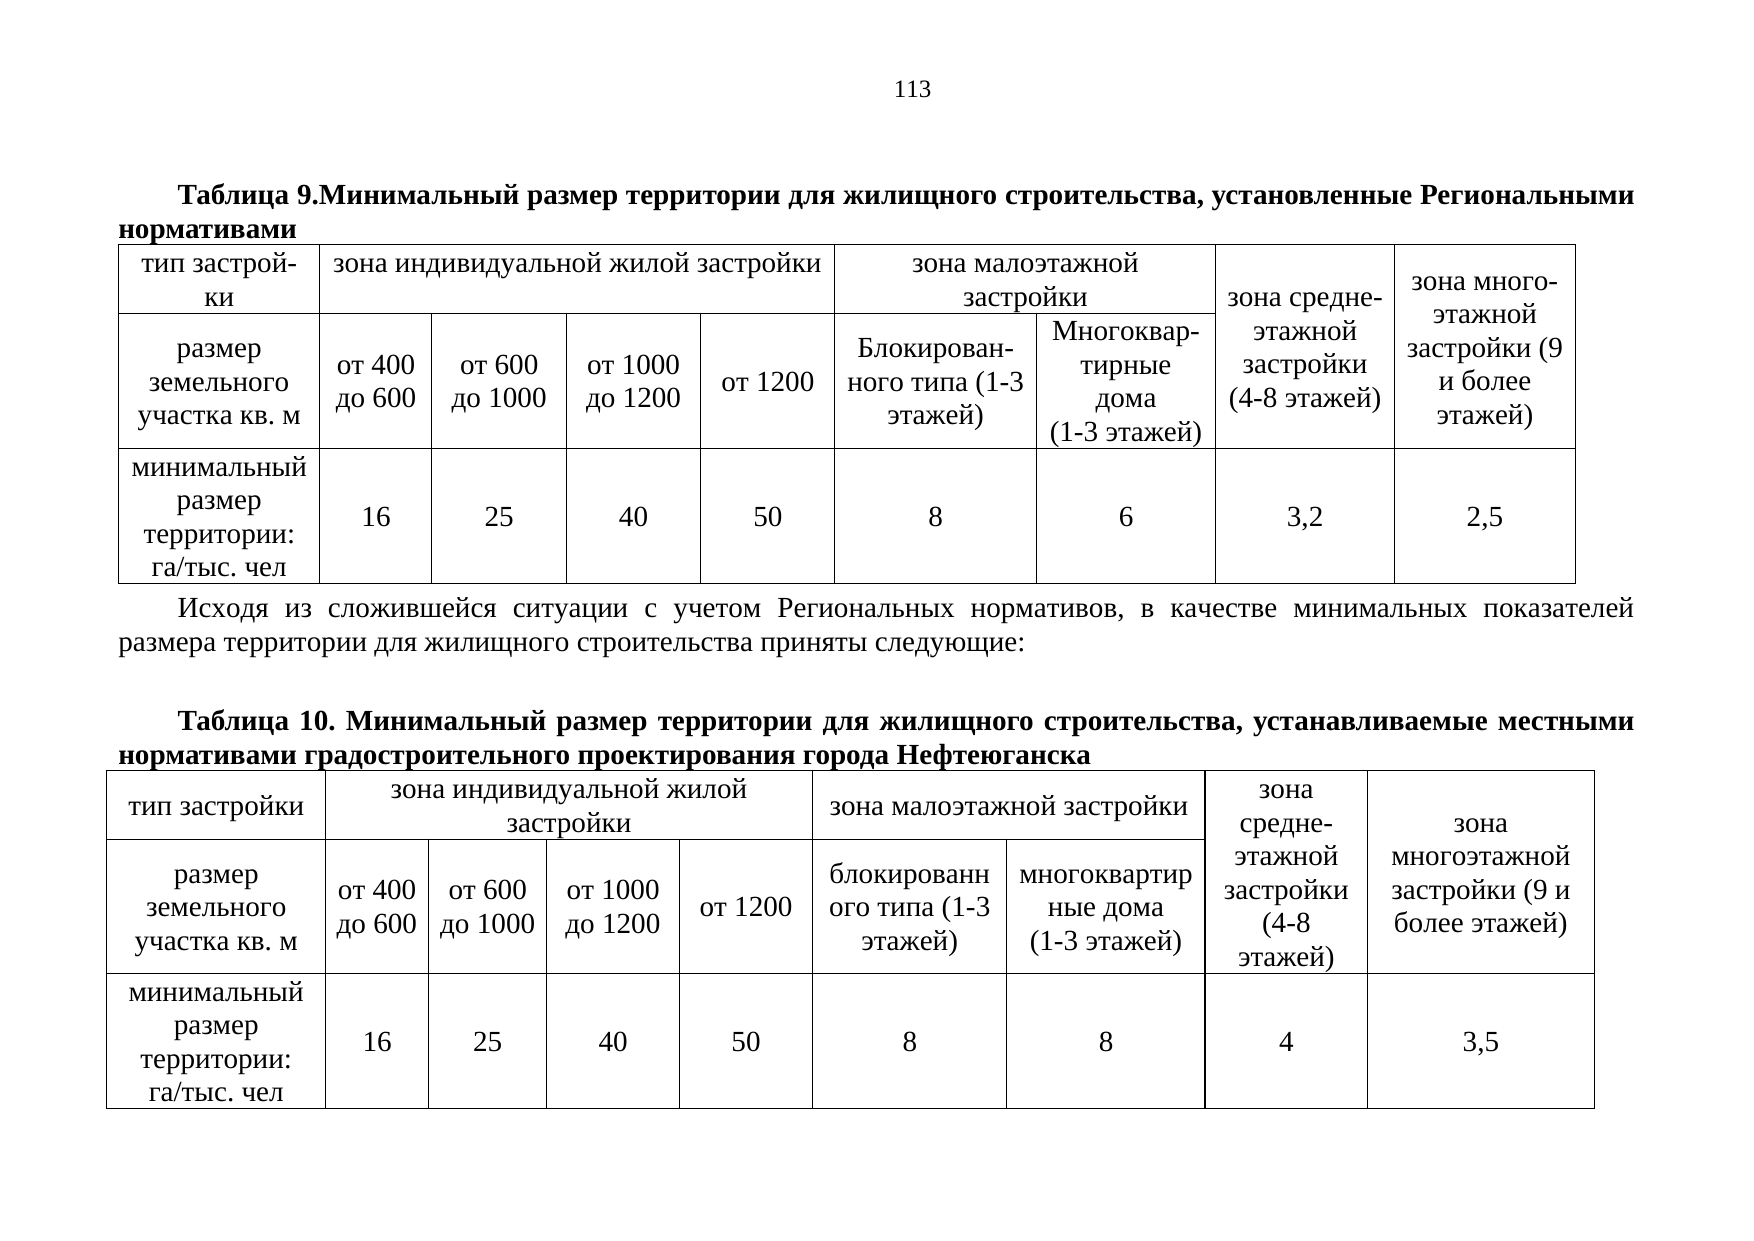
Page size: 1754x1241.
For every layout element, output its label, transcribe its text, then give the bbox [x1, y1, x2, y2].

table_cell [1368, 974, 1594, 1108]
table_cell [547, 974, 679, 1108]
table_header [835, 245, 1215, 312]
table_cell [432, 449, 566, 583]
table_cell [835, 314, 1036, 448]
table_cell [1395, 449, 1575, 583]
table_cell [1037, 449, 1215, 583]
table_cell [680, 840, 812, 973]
text Таблица 9.Минимальный размер территории для жилищного строительства, установленные Региональными нормативами [118, 177, 1636, 244]
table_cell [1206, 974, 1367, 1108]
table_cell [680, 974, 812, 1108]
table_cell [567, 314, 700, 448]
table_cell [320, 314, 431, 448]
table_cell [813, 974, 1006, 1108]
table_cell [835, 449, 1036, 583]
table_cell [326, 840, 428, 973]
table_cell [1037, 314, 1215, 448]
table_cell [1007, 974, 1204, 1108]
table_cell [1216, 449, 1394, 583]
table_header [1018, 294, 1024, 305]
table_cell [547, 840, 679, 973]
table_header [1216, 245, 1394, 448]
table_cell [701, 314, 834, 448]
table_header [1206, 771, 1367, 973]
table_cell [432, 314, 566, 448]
text Таблица 10. Минимальный размер территории для жилищного строительства, устанавливаемые местными нормативами градостроительного проектирования города Нефтеюганска [118, 703, 1636, 770]
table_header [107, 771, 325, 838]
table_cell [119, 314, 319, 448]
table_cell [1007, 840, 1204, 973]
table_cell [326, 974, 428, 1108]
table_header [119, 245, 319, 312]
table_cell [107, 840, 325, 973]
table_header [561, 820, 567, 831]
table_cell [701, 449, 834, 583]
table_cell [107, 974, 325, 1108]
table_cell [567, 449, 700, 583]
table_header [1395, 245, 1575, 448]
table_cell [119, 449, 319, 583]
text Исходя из сложившейся ситуации с учетом Региональных нормативов, в качестве минимальных показателей размера территории для жилищного строительства приняты следующие: [118, 590, 1636, 657]
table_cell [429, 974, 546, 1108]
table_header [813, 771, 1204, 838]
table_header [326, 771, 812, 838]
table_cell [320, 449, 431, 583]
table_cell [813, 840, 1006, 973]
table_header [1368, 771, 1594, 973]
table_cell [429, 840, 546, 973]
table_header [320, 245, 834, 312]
